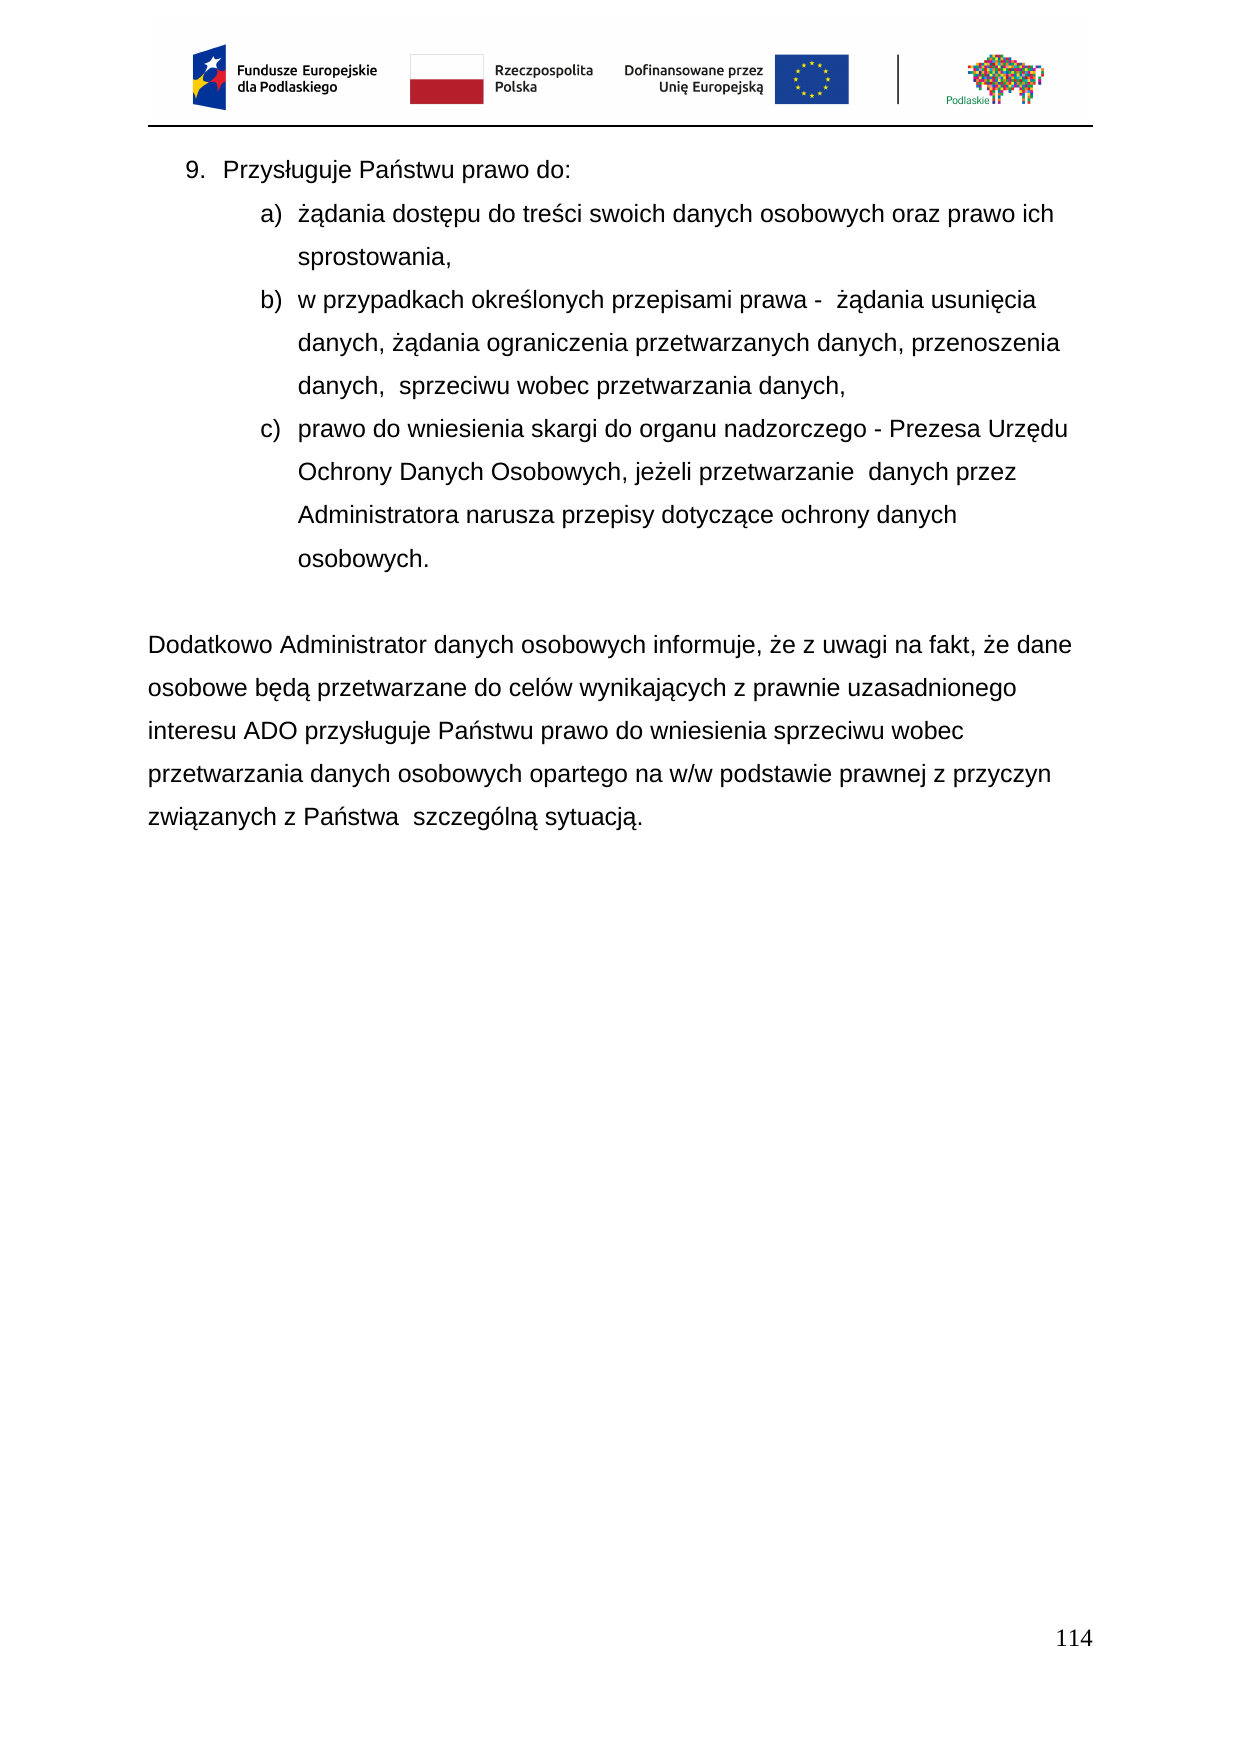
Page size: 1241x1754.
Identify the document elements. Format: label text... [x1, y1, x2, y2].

picture [150, 14, 1090, 124]
list Przysługuje Państwu prawo do: [185, 156, 1093, 184]
list w przypadkach określonych przepisami prawa - żądania usunięcia danych, żądania ograniczenia przetwarzanych danych, przenoszenia danych, sprzeciwu wobec przetwarzania danych, [260, 285, 1093, 400]
list żądania dostępu do treści swoich danych osobowych oraz prawo ich sprostowania, [260, 199, 1093, 271]
text Dodatkowo Administrator danych osobowych informuje, że z uwagi na fakt, że dane osobowe będą przetwarzane do celów wynikających z prawnie uzasadnionego interesu ADO przysługuje Państwu prawo do wniesienia sprzeciwu wobec przetwarzania danych osobowych opartego na w/w podstawie prawnej z przyczyn związanych z Państwa szczególną sytuacją. [148, 630, 1093, 831]
list prawo do wniesienia skargi do organu nadzorczego - Prezesa Urzędu Ochrony Danych Osobowych, jeżeli przetwarzanie danych przez Administratora narusza przepisy dotyczące ochrony danych osobowych. [260, 414, 1093, 572]
